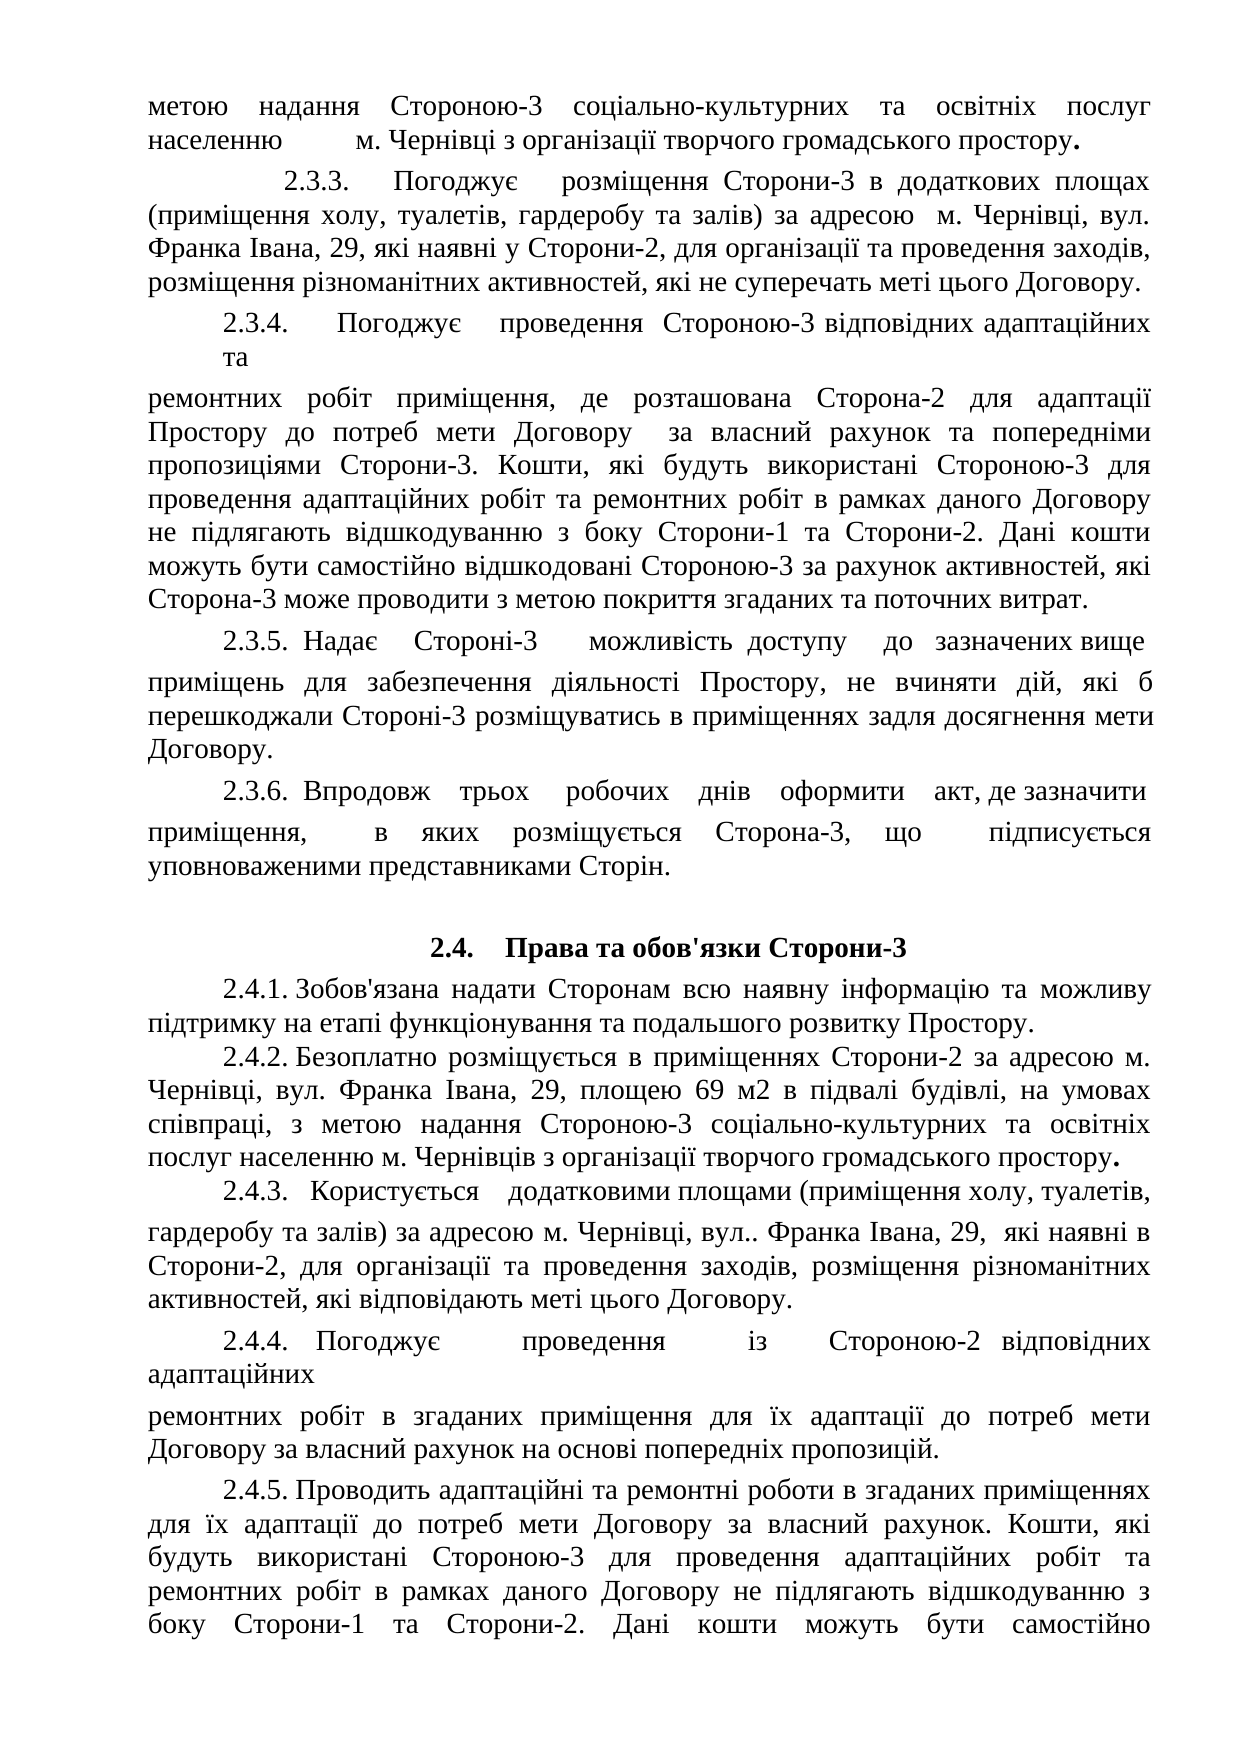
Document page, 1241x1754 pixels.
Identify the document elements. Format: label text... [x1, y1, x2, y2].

list Користується додатковими площами (приміщення холу, туалетів, [148, 1173, 1152, 1206]
list Зобов'язана надати Сторонам всю наявну інформацію та можливу підтримку на етапі функціонування та подальшого розвитку Простору. [148, 972, 1152, 1039]
list Права та обов'язки Сторони-3 [185, 930, 1152, 964]
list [148, 88, 1152, 156]
list Безоплатно розміщується в приміщеннях Сторони-2 за адресою м. Чернівці, вул. Франка Івана, 29, площею в підвалі будівлі, на умовах співпраці, з метою надання Стороною-3 соціально-культурних та освітніх послуг населенню м. Чернівців з організації творчого громадського простору. [148, 1039, 1152, 1173]
text 2.3.3. Погоджує розміщення Сторони-3 в додаткових площах (приміщення холу, туалетів, гардеробу та залів) за адресою м. Чернівці, вул. Франка Івана, 29, які наявні у Сторони-2, для організації та проведення заходів, розміщення різноманітних активностей, які не суперечать меті цього Договору. [148, 163, 1152, 298]
text 2.3.4. Погоджує проведення Стороною-3 відповідних адаптаційних та [223, 305, 1152, 372]
text 2.3.6. Впродовж трьох робочих днів оформити акт, де зазначити [223, 773, 1152, 806]
text ремонтних робіт приміщення, де розташована Сторона-2 для адаптації Простору до потреб мети Договору за власний рахунок та попередніми пропозиціями Сторони-3. Кошти, які будуть використані Стороною-3 для проведення адаптаційних робіт та ремонтних робіт в рамках даного Договору не підлягають відшкодуванню з боку Сторони-1 та Сторони-2. Дані кошти можуть бути самостійно відшкодовані Стороною-3 за рахунок активностей, які Сторона-3 може проводити з метою покриття згаданих та поточних витрат. [148, 380, 1152, 615]
text гардеробу та залів) за адресою м. Чернівці, вул.. Франка Івана, 29, які наявні в Сторони-2, для організації та проведення заходів, розміщення різноманітних активностей, які відповідають меті цього Договору. [148, 1214, 1152, 1315]
text приміщення, в яких розміщується Сторона-3, що підписується уповноваженими представниками Сторін. [148, 814, 1152, 881]
list Погоджує проведення із Стороною-2 відповідних адаптаційних [148, 1323, 1152, 1390]
text приміщень для забезпечення діяльності Простору, не вчиняти дій, які б перешкоджали Стороні-3 розміщуватись в приміщеннях задля досягнення мети Договору. [148, 664, 1155, 765]
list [148, 1472, 1152, 1640]
text ремонтних робіт в згаданих приміщення для їх адаптації до потреб мети Договору за власний рахунок на основі попередніх пропозицій. [148, 1398, 1152, 1465]
text 2.3.5. Надає Стороні-3 можливість доступу до зазначених вище [223, 623, 1155, 656]
